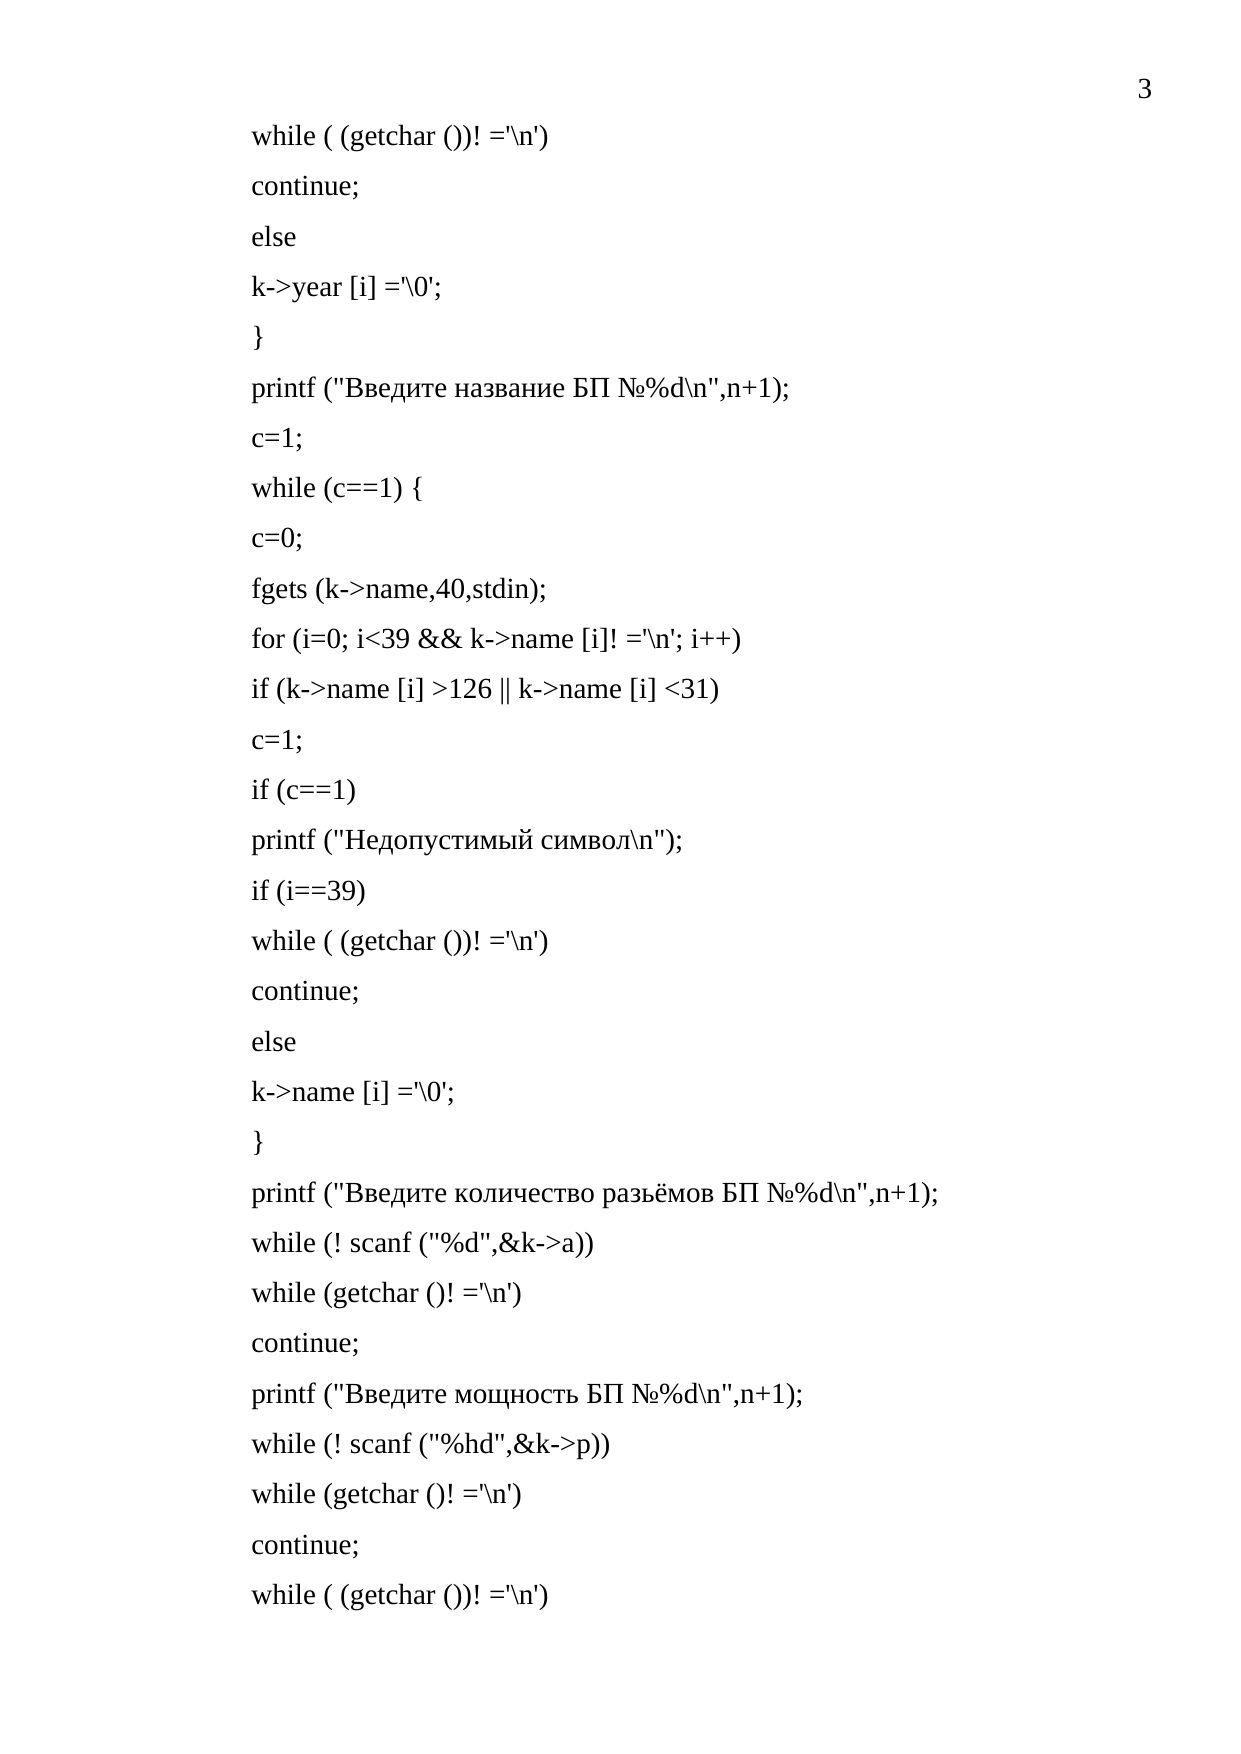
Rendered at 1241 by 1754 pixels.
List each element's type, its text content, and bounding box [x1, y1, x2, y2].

text while (! scanf ("%d",&k->a)) [177, 1225, 1152, 1258]
text else [177, 1024, 1152, 1057]
text } [177, 319, 1152, 353]
text c=1; [177, 420, 1152, 453]
text while (c==1) { [177, 470, 1152, 504]
text c=0; [177, 521, 1152, 554]
text while (! scanf ("%hd",&k->p)) [177, 1426, 1152, 1460]
text continue; [177, 168, 1152, 202]
text continue; [177, 1527, 1152, 1560]
text while ( (getchar ())! ='\n') [177, 923, 1152, 957]
text printf ("Недопустимый символ\n"); [177, 822, 1152, 856]
text for (i=0; i<39 && k->name [i]! ='\n'; i++) [177, 621, 1152, 655]
text if (c==1) [177, 772, 1152, 806]
text continue; [177, 1326, 1152, 1359]
text c=1; [177, 722, 1152, 755]
text k->name [i] ='\0'; [177, 1074, 1152, 1108]
text while (getchar ()! ='\n') [177, 1275, 1152, 1309]
text fgets (k->name,40,stdin); [177, 571, 1152, 604]
text while ( (getchar ())! ='\n') [177, 1577, 1152, 1611]
text printf ("Введите количество разьёмов БП №%d\n",n+1); [177, 1175, 1152, 1208]
text k->year [i] ='\0'; [177, 269, 1152, 303]
text printf ("Введите мощность БП №%d\n",n+1); [177, 1376, 1152, 1409]
text while ( (getchar ())! ='\n') [177, 118, 1152, 152]
text else [177, 219, 1152, 252]
text while (getchar ()! ='\n') [177, 1477, 1152, 1510]
text printf ("Введите название БП №%d\n",n+1); [177, 370, 1152, 403]
text if (i==39) [177, 873, 1152, 906]
text if (k->name [i] >126 || k->name [i] <31) [177, 672, 1152, 705]
text } [177, 1124, 1152, 1158]
text continue; [177, 973, 1152, 1007]
